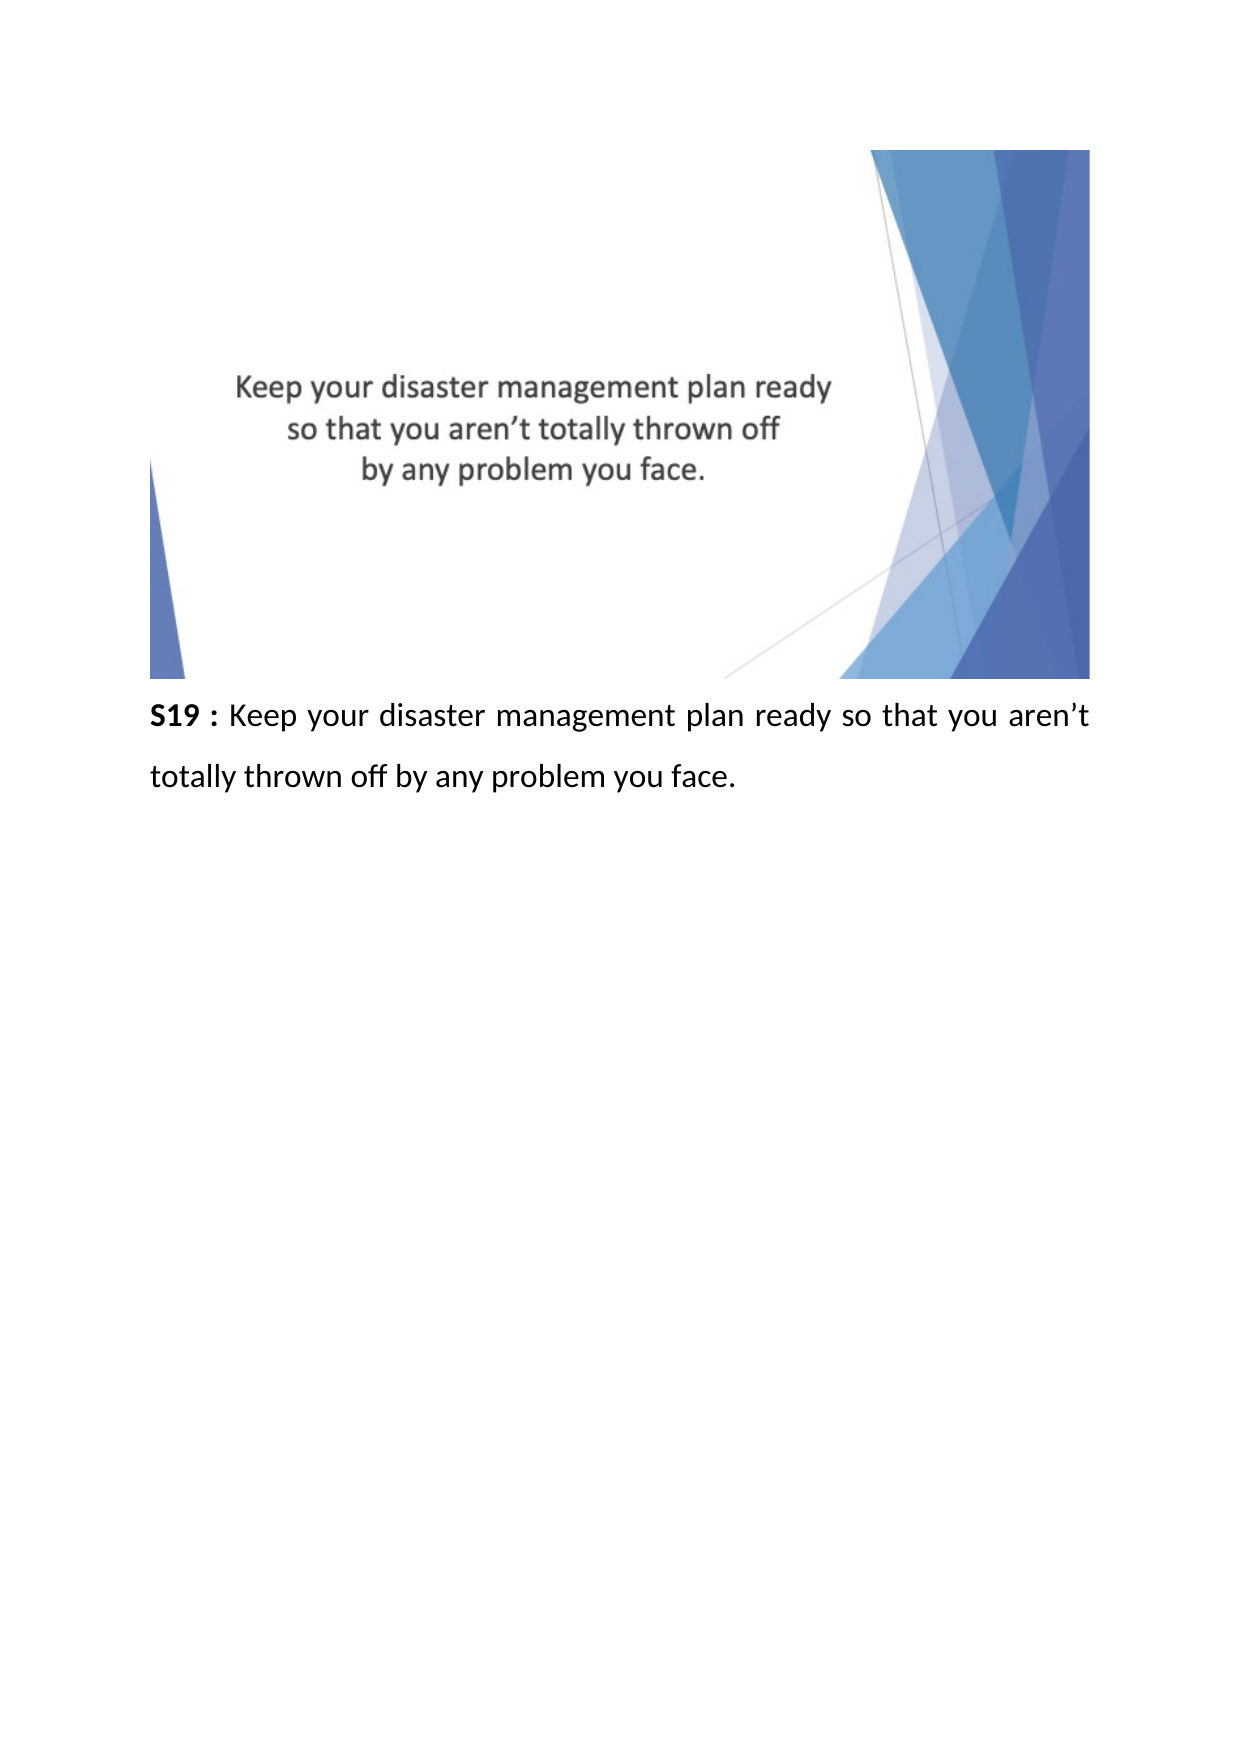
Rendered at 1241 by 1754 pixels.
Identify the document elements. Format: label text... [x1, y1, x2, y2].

picture [150, 150, 1090, 679]
text S19 : Keep your disaster management plan ready so that you aren’t totally thrown off by any problem you face. [150, 694, 1090, 796]
